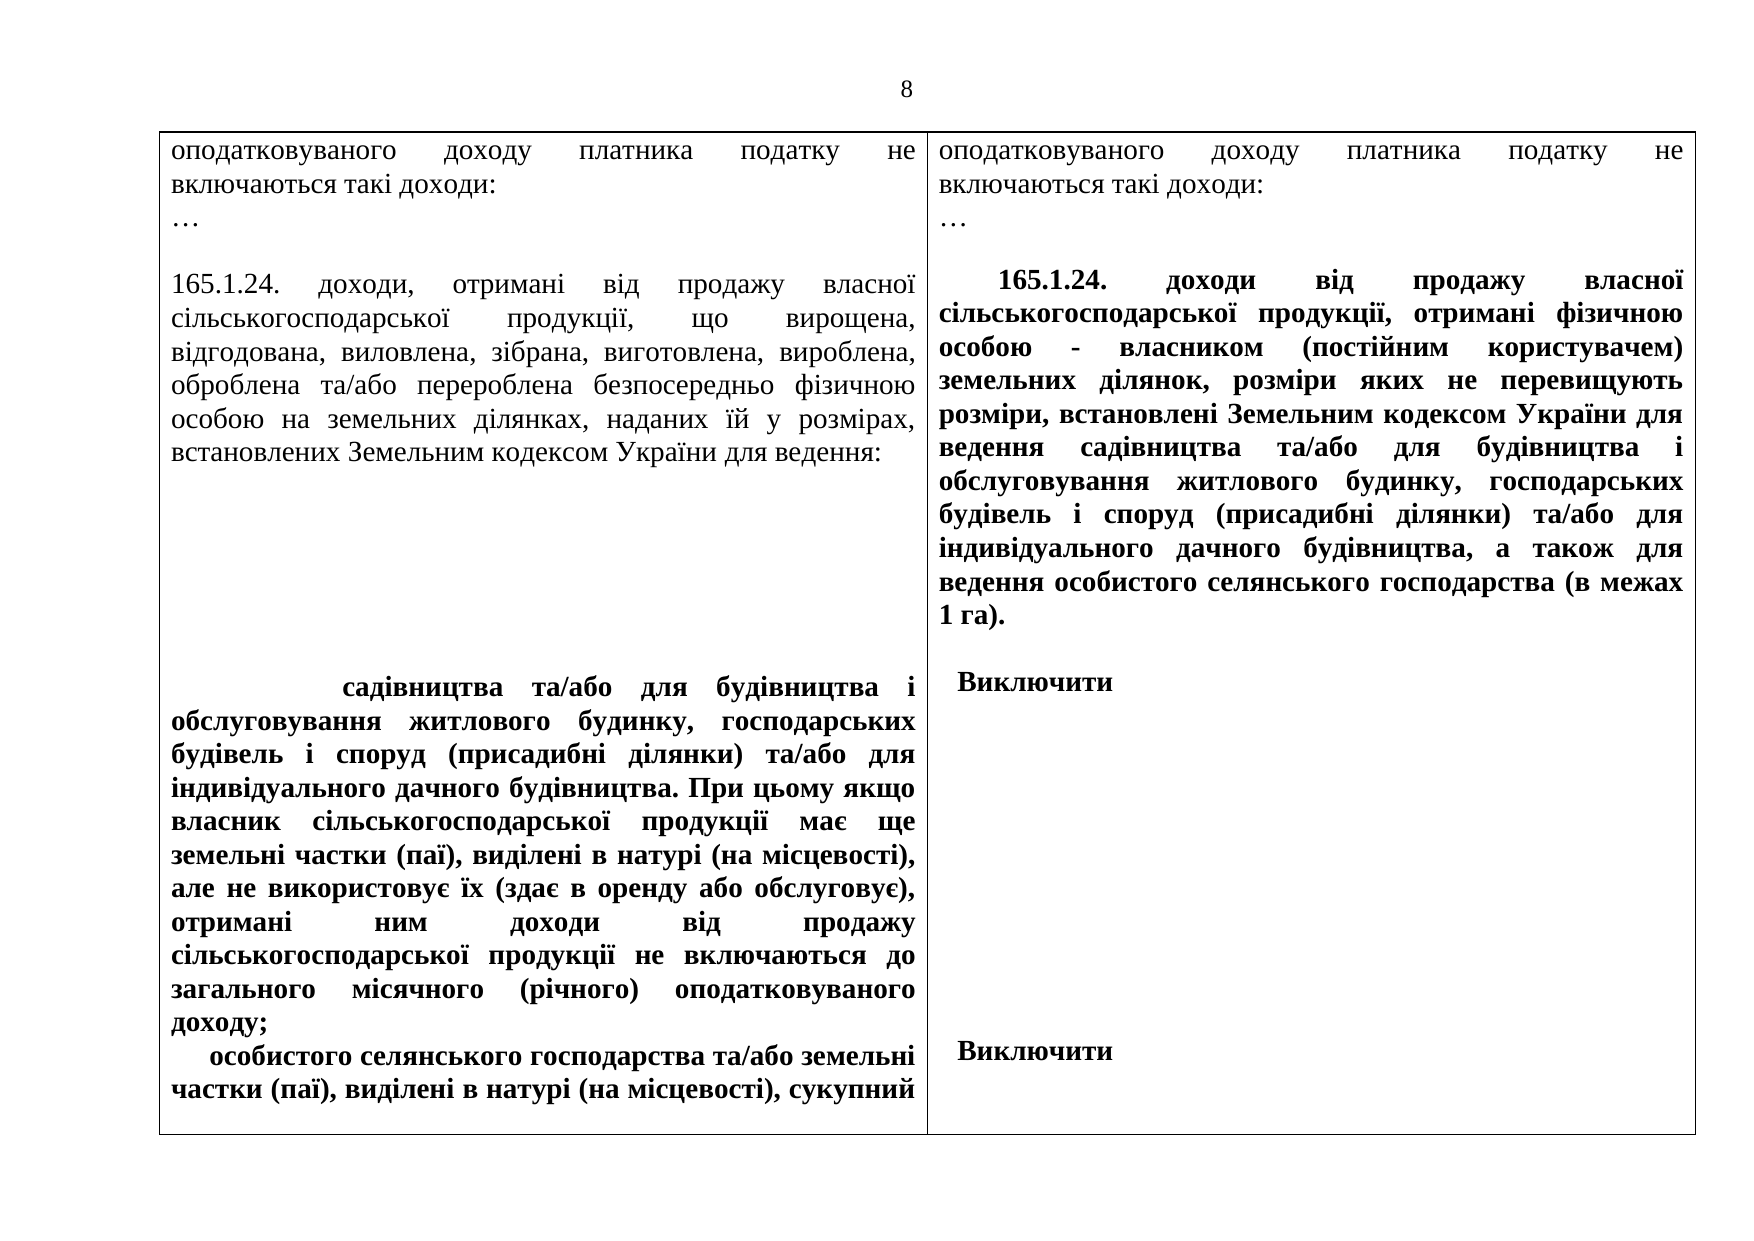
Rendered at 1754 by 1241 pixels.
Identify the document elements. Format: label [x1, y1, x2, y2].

table_cell [160, 133, 927, 1134]
table_cell [928, 133, 1695, 1134]
